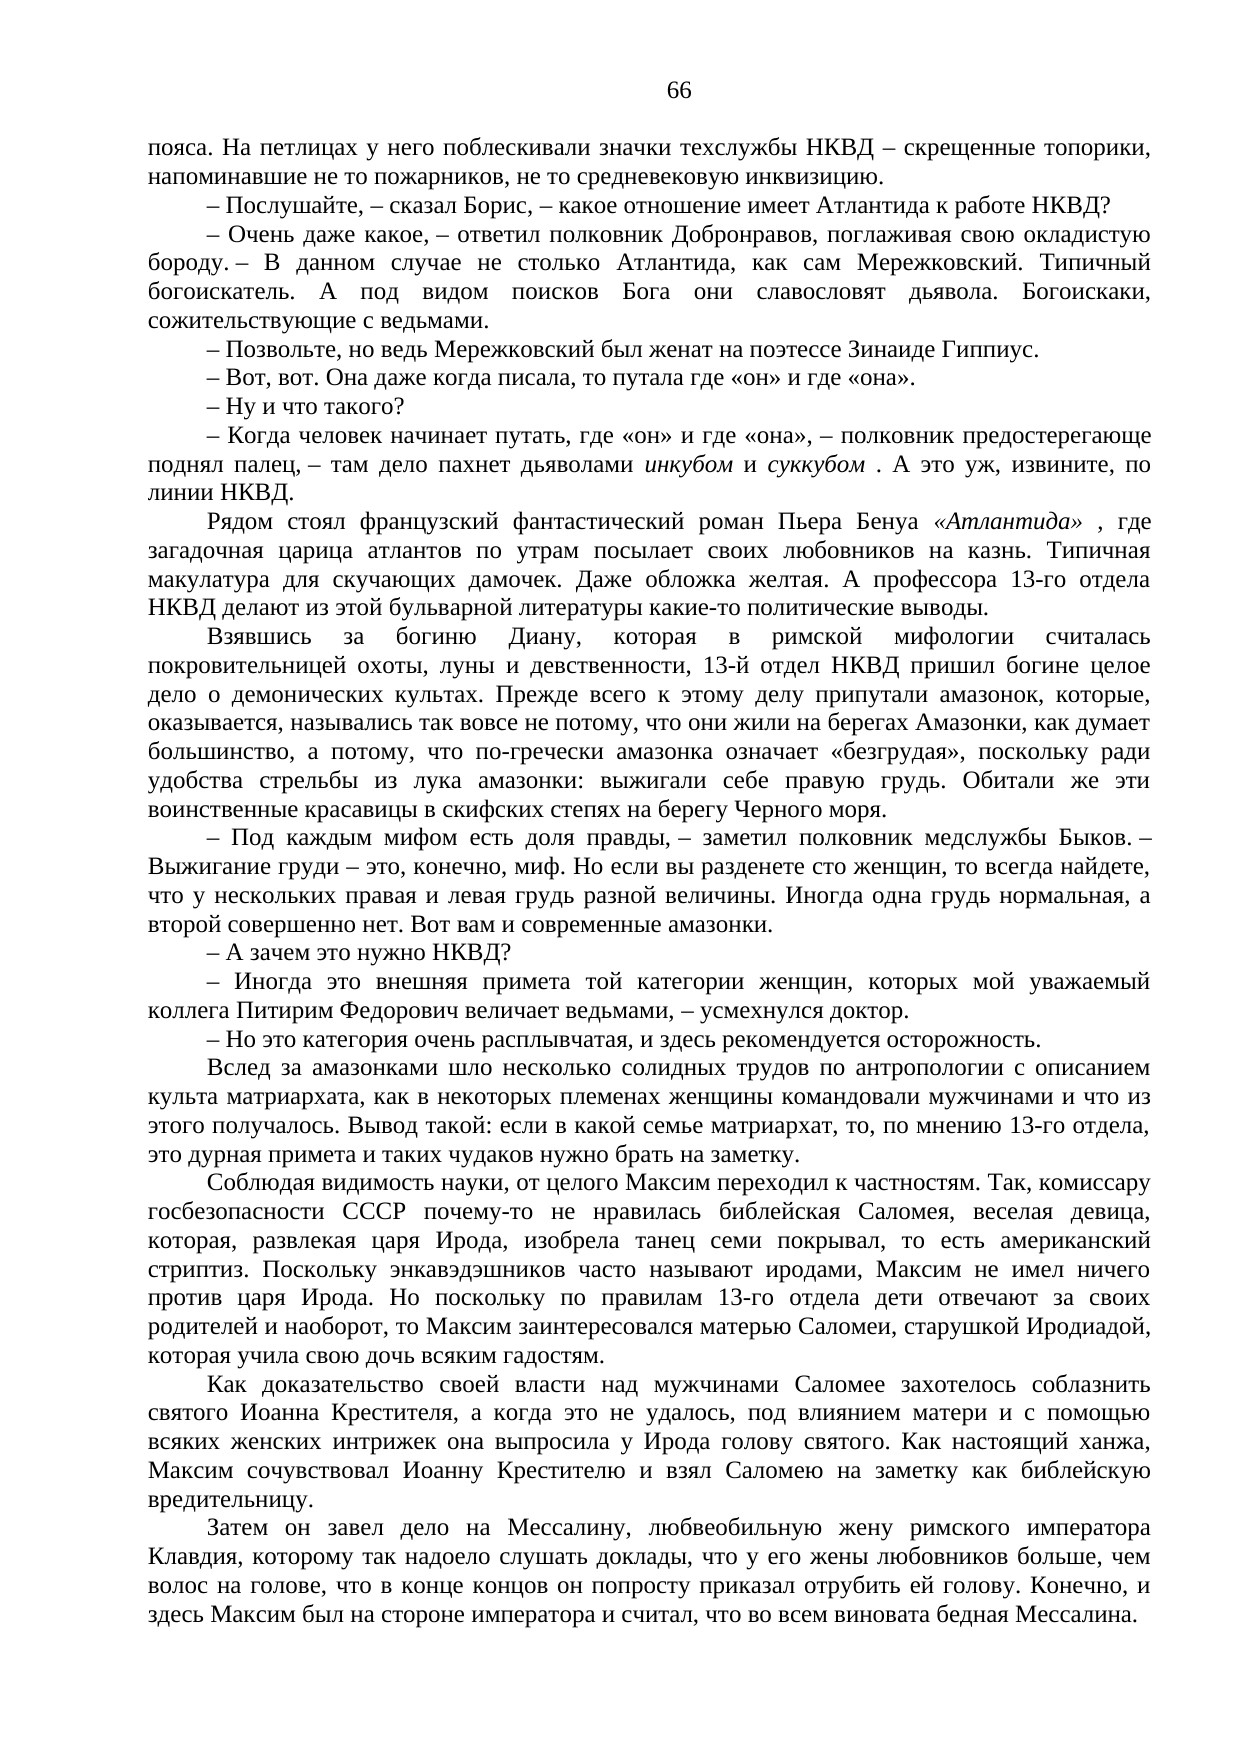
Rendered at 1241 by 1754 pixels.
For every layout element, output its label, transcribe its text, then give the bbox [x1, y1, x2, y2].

text – Иногда это внешняя примета той категории женщин, которых мой уважаемый коллега Питирим Федорович величает ведьмами, – усмехнулся доктор. [148, 966, 1152, 1024]
text – Когда человек начинает путать, где «он» и где «она», – полковник предостерегающе поднял палец, – там дело пахнет дьяволами инкубом и суккубом . А это уж, извините, по линии НКВД. [148, 420, 1152, 506]
text Как доказательство своей власти над мужчинами Саломее захотелось соблазнить святого Иоанна Крестителя, а когда это не удалось, под влиянием матери и с помощью всяких женских интрижек она выпросила у Ирода голову святого. Как настоящий ханжа, Максим сочувствовал Иоанну Крестителю и взял Саломею на заметку как библейскую вредительницу. [148, 1369, 1152, 1512]
text – Очень даже какое, – ответил полковник Добронравов, поглаживая свою окладистую бороду. – В данном случае не столько Атлантида, как сам Мережковский. Типичный богоискатель. А под видом поисков Бога они славословят дьявола. Богоискаки, сожительствующие с ведьмами. [148, 219, 1152, 334]
text – Послушайте, – сказал Борис, – какое отношение имеет Атлантида к работе НКВД? [148, 190, 1152, 219]
text Взявшись за богиню Диану, которая в римской мифологии считалась покровительницей охоты, луны и девственности, 13-й отдел НКВД пришил богине целое дело о демонических культах. Прежде всего к этому делу припутали амазонок, которые, оказывается, назывались так вовсе не потому, что они жили на берегах Амазонки, как думает большинство, а потому, что по-гречески амазонка означает «безгрудая», поскольку ради удобства стрельбы из лука амазонки: выжигали себе правую грудь. Обитали же эти воинственные красавицы в скифских степях на берегу Черного моря. [148, 621, 1152, 822]
text Соблюдая видимость науки, от целого Максим переходил к частностям. Так, комиссару госбезопасности СССР почему-то не нравилась библейская Саломея, веселая девица, которая, развлекая царя Ирода, изобрела танец семи покрывал, то есть американский стриптиз. Поскольку энкавэдэшников часто называют иродами, Максим не имел ничего против царя Ирода. Но поскольку по правилам 13-го отдела дети отвечают за своих родителей и наоборот, то Максим заинтересовался матерью Саломеи, старушкой Иродиадой, которая учила свою дочь всяким гадостям. [148, 1167, 1152, 1369]
text – Ну и что такого? [148, 391, 1152, 420]
text – Позвольте, но ведь Мережковский был женат на поэтессе Зинаиде Гиппиус. [148, 334, 1152, 362]
text Вслед за амазонками шло несколько солидных трудов по антропологии с описанием культа матриархата, как в некоторых племенах женщины командовали мужчинами и что из этого получалось. Вывод такой: если в какой семье матриархат, то, по мнению 13-го отдела, это дурная примета и таких чудаков нужно брать на заметку. [148, 1052, 1152, 1167]
text – Но это категория очень расплывчатая, и здесь рекомендуется осторожность. [148, 1024, 1152, 1052]
text – А зачем это нужно НКВД? [148, 937, 1152, 966]
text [148, 132, 1152, 190]
text Затем он завел дело на Мессалину, любвеобильную жену римского императора Клавдия, которому так надоело слушать доклады, что у его жены любовников больше, чем волос на голове, что в конце концов он попросту приказал отрубить ей голову. Конечно, и здесь Максим был на стороне императора и считал, что во всем виновата бедная Мессалина. [148, 1512, 1152, 1627]
text Рядом стоял французский фантастический роман Пьера Бенуа «Атлантида» , где загадочная царица атлантов по утрам посылает своих любовников на казнь. Типичная макулатура для скучающих дамочек. Даже обложка желтая. А профессора 13-го отдела НКВД делают из этой бульварной литературы какие-то политические выводы. [148, 506, 1152, 621]
text – Вот, вот. Она даже когда писала, то путала где «он» и где «она». [148, 362, 1152, 391]
text – Под каждым мифом есть доля правды, – заметил полковник медслужбы Быков. – Выжигание груди – это, конечно, миф. Но если вы разденете сто женщин, то всегда найдете, что у нескольких правая и левая грудь разной величины. Иногда одна грудь нормальная, а второй совершенно нет. Вот вам и современные амазонки. [148, 822, 1152, 937]
